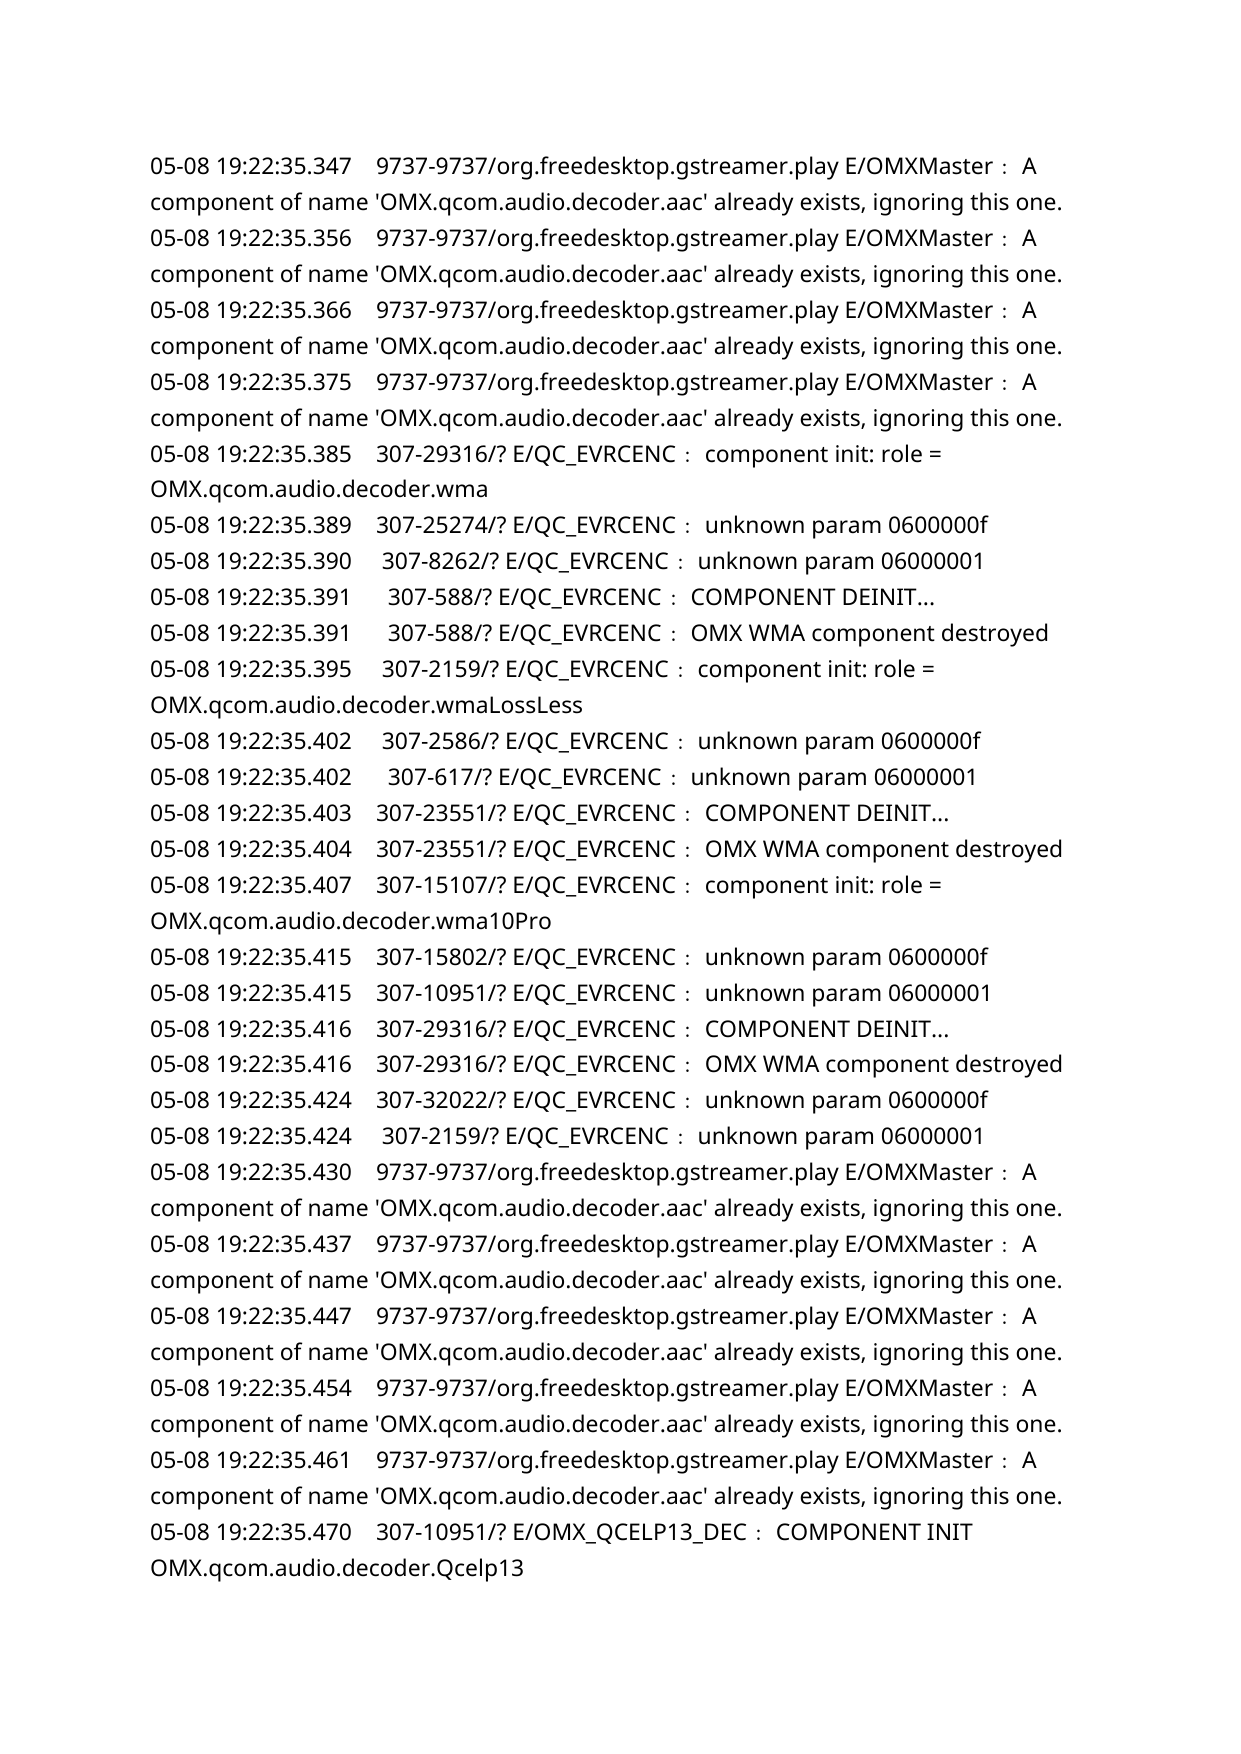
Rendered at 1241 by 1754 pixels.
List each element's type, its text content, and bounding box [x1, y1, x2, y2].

text 05-08 19:22:35.407 307-15107/? E/QC_EVRCENC﹕ component init: role = OMX.qcom.audio.decoder.wma10Pro [150, 869, 1090, 936]
text 05-08 19:22:35.415 307-15802/? E/QC_EVRCENC﹕ unknown param 0600000f [150, 941, 1090, 972]
text 05-08 19:22:35.391 307-588/? E/QC_EVRCENC﹕ OMX WMA component destroyed [150, 617, 1090, 648]
text 05-08 19:22:35.395 307-2159/? E/QC_EVRCENC﹕ component init: role = OMX.qcom.audio.decoder.wmaLossLess [150, 653, 1090, 720]
text 05-08 19:22:35.402 307-617/? E/QC_EVRCENC﹕ unknown param 06000001 [150, 761, 1090, 792]
text 05-08 19:22:35.416 307-29316/? E/QC_EVRCENC﹕ OMX WMA component destroyed [150, 1048, 1090, 1080]
text 05-08 19:22:35.430 9737-9737/org.freedesktop.gstreamer.play E/OMXMaster﹕ A component of name 'OMX.qcom.audio.decoder.aac' already exists, ignoring this one. [150, 1156, 1090, 1223]
text 05-08 19:22:35.416 307-29316/? E/QC_EVRCENC﹕ COMPONENT DEINIT... [150, 1012, 1090, 1044]
text 05-08 19:22:35.461 9737-9737/org.freedesktop.gstreamer.play E/OMXMaster﹕ A component of name 'OMX.qcom.audio.decoder.aac' already exists, ignoring this one. [150, 1444, 1090, 1511]
text 05-08 19:22:35.385 307-29316/? E/QC_EVRCENC﹕ component init: role = OMX.qcom.audio.decoder.wma [150, 437, 1090, 505]
text 05-08 19:22:35.424 307-32022/? E/QC_EVRCENC﹕ unknown param 0600000f [150, 1084, 1090, 1116]
text 05-08 19:22:35.356 9737-9737/org.freedesktop.gstreamer.play E/OMXMaster﹕ A component of name 'OMX.qcom.audio.decoder.aac' already exists, ignoring this one. [150, 222, 1090, 289]
text 05-08 19:22:35.437 9737-9737/org.freedesktop.gstreamer.play E/OMXMaster﹕ A component of name 'OMX.qcom.audio.decoder.aac' already exists, ignoring this one. [150, 1228, 1090, 1295]
text 05-08 19:22:35.454 9737-9737/org.freedesktop.gstreamer.play E/OMXMaster﹕ A component of name 'OMX.qcom.audio.decoder.aac' already exists, ignoring this one. [150, 1372, 1090, 1439]
text 05-08 19:22:35.389 307-25274/? E/QC_EVRCENC﹕ unknown param 0600000f [150, 509, 1090, 541]
text 05-08 19:22:35.391 307-588/? E/QC_EVRCENC﹕ COMPONENT DEINIT... [150, 581, 1090, 612]
text 05-08 19:22:35.404 307-23551/? E/QC_EVRCENC﹕ OMX WMA component destroyed [150, 833, 1090, 864]
text 05-08 19:22:35.424 307-2159/? E/QC_EVRCENC﹕ unknown param 06000001 [150, 1120, 1090, 1152]
text 05-08 19:22:35.390 307-8262/? E/QC_EVRCENC﹕ unknown param 06000001 [150, 545, 1090, 577]
text 05-08 19:22:35.366 9737-9737/org.freedesktop.gstreamer.play E/OMXMaster﹕ A component of name 'OMX.qcom.audio.decoder.aac' already exists, ignoring this one. [150, 294, 1090, 361]
text 05-08 19:22:35.402 307-2586/? E/QC_EVRCENC﹕ unknown param 0600000f [150, 725, 1090, 756]
text 05-08 19:22:35.375 9737-9737/org.freedesktop.gstreamer.play E/OMXMaster﹕ A component of name 'OMX.qcom.audio.decoder.aac' already exists, ignoring this one. [150, 366, 1090, 433]
text 05-08 19:22:35.347 9737-9737/org.freedesktop.gstreamer.play E/OMXMaster﹕ A component of name 'OMX.qcom.audio.decoder.aac' already exists, ignoring this one. [150, 150, 1090, 217]
text 05-08 19:22:35.447 9737-9737/org.freedesktop.gstreamer.play E/OMXMaster﹕ A component of name 'OMX.qcom.audio.decoder.aac' already exists, ignoring this one. [150, 1300, 1090, 1367]
text 05-08 19:22:35.415 307-10951/? E/QC_EVRCENC﹕ unknown param 06000001 [150, 977, 1090, 1008]
text 05-08 19:22:35.403 307-23551/? E/QC_EVRCENC﹕ COMPONENT DEINIT... [150, 797, 1090, 828]
text 05-08 19:22:35.470 307-10951/? E/OMX_QCELP13_DEC﹕ COMPONENT INIT OMX.qcom.audio.decoder.Qcelp13 [150, 1516, 1090, 1583]
